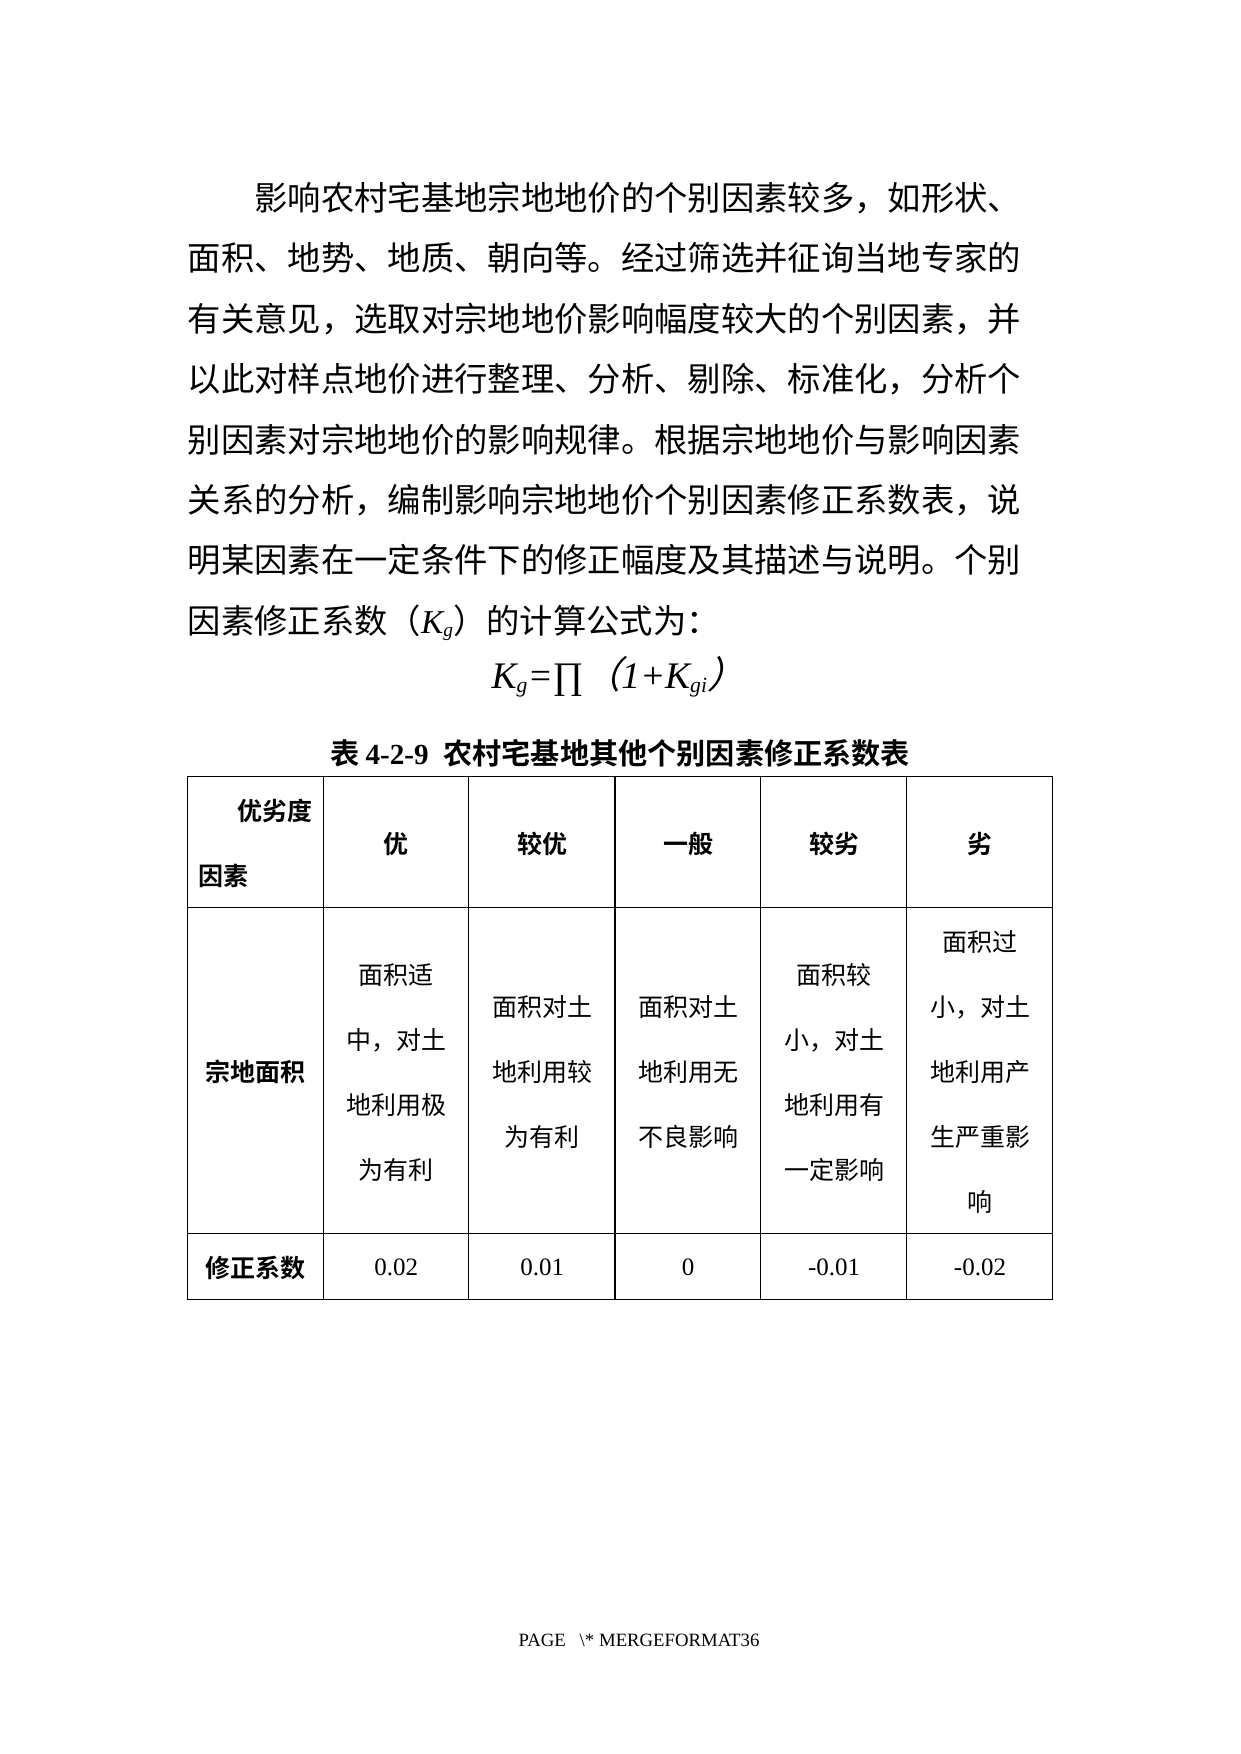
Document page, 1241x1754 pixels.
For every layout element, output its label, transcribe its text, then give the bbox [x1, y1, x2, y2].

table_header 优 [324, 777, 468, 907]
table_header 较优 [469, 777, 614, 907]
table_cell 面积适中，对土地利用极为有利 [324, 908, 468, 1233]
table_cell 面积对土地利用无不良影响 [616, 908, 760, 1233]
table_cell 面积对土地利用较为有利 [469, 908, 614, 1233]
table_cell -0.01 [761, 1234, 906, 1299]
table_cell 面积较小，对土地利用有一定影响 [761, 908, 906, 1233]
table_header 劣 [907, 777, 1052, 907]
text Kg=∏（1+Kgi） [187, 645, 1053, 699]
table_cell 宗地面积 [188, 908, 323, 1233]
text 影响农村宅基地宗地地价的个别因素较多，如形状、面积、地势、地质、朝向等。经过筛选并征询当地专家的有关意见，选取对宗地地价影响幅度较大的个别因素，并以此对样点地价进行整理、分析、剔除、标准化，分析个别因素对宗地地价的影响规律。根据宗地地价与影响因素关系的分析，编制影响宗地地价个别因素修正系数表，说明某因素在一定条件下的修正幅度及其描述与说明。个别因素修正系数（Kg）的计算公式为： [187, 162, 1053, 645]
table_cell 0.01 [469, 1234, 614, 1299]
table_header 一般 [616, 777, 760, 907]
table_header 优劣度 因素 [188, 777, 323, 907]
table_header 较劣 [761, 777, 906, 907]
table_cell 0.02 [324, 1234, 468, 1299]
table_cell -0.02 [907, 1234, 1052, 1299]
table_cell 面积过小，对土地利用产生严重影响 [907, 908, 1052, 1233]
text 表4-2-9 农村宅基地其他个别因素修正系数表 [187, 716, 1053, 776]
table_cell 0 [616, 1234, 760, 1299]
table_cell 修正系数 [188, 1234, 323, 1299]
